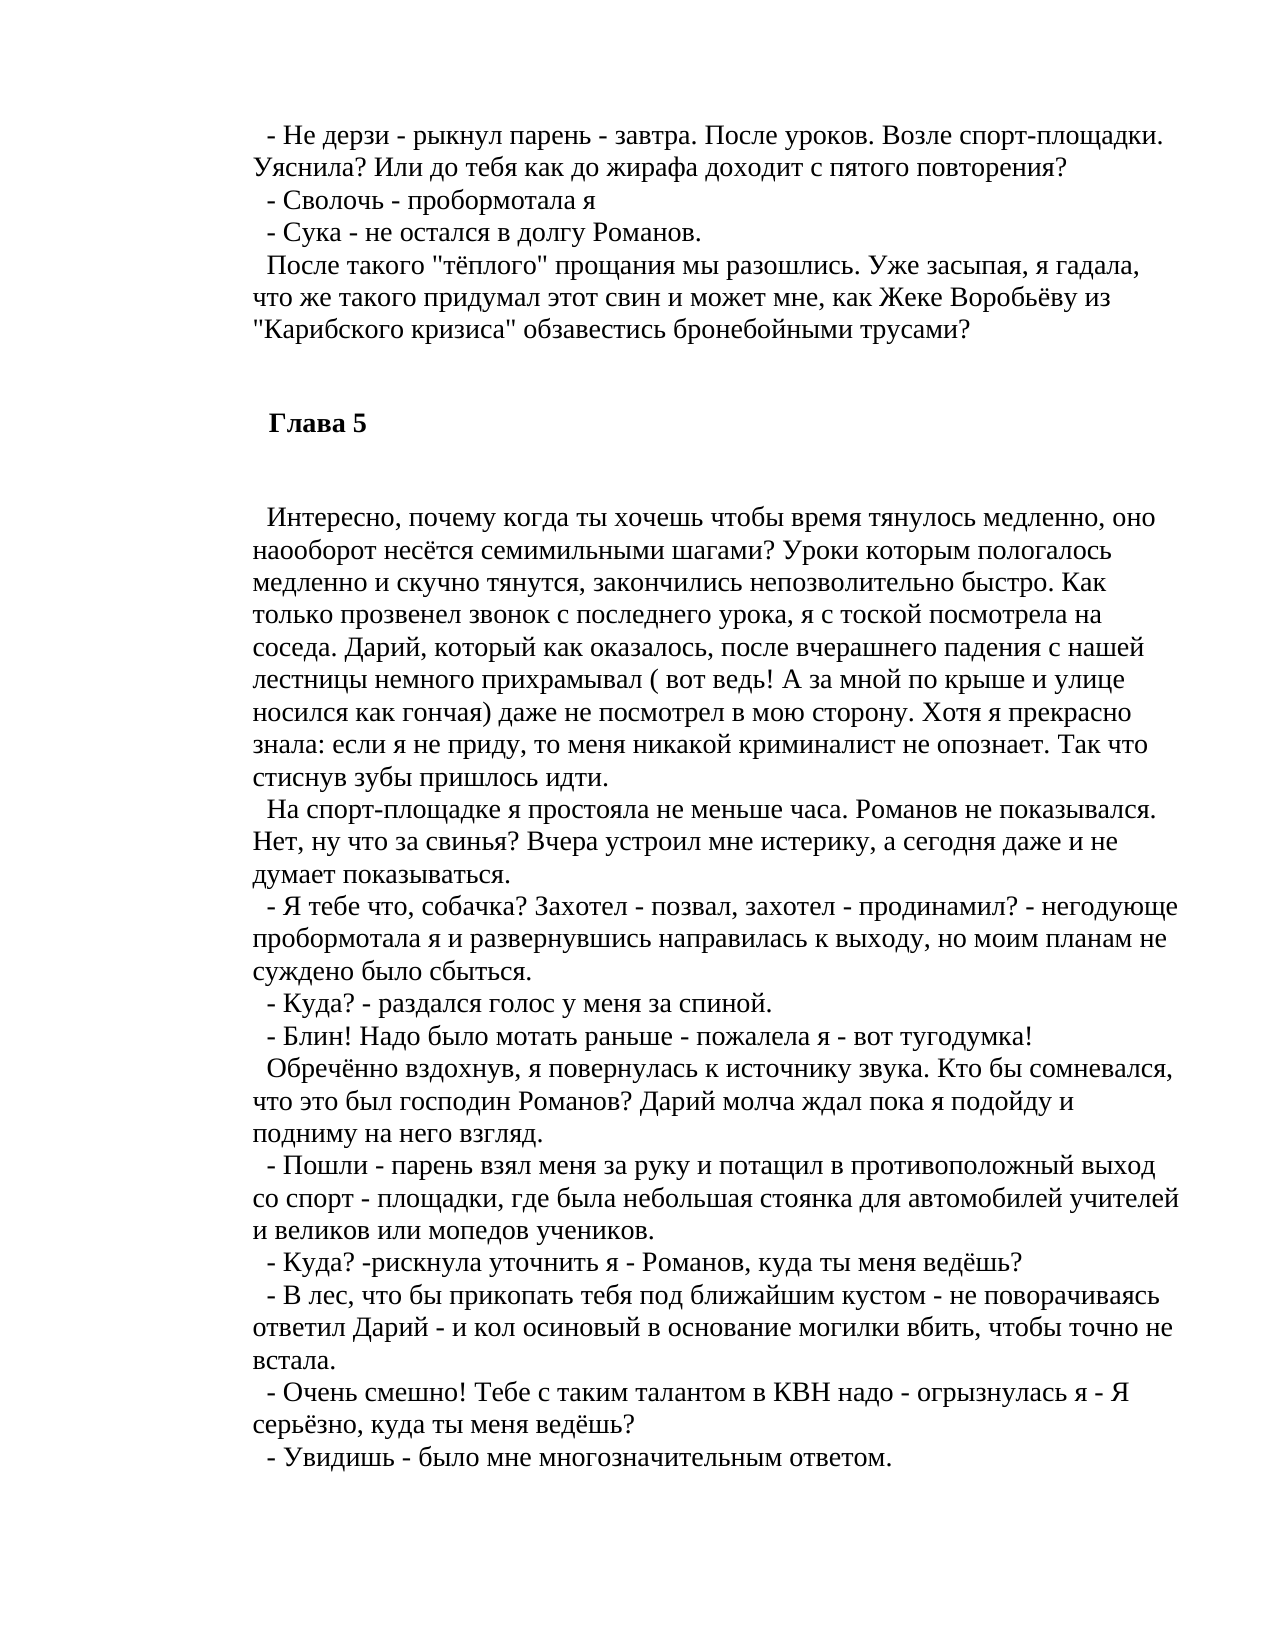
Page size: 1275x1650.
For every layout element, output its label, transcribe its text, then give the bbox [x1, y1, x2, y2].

text - Сука - не остался в долгу Романов. [252, 215, 1186, 248]
text - Не дерзи - рыкнул парень - завтра. После уроков. Возле спорт-площадки. Уяснила? Или до тебя как до жирафа доходит с пятого повторения? [252, 118, 1186, 183]
text - Увидишь - было мне многозначительным ответом. [252, 1440, 1186, 1472]
text - Очень смешно! Тебе с таким талантом в КВН надо - огрызнулась я - Я серьёзно, куда ты меня ведёшь? [252, 1375, 1186, 1440]
text - Куда? -рискнула уточнить я - Романов, куда ты меня ведёшь? [252, 1246, 1186, 1278]
text - В лес, что бы прикопать тебя под ближайшим кустом - не поворачиваясь ответил Дарий - и кол осиновый в основание могилки вбить, чтобы точно не встала. [252, 1278, 1186, 1375]
text - Блин! Надо было мотать раньше - пожалела я - вот тугодумка! [252, 1019, 1186, 1051]
text Обречённо вздохнув, я повернулась к источнику звука. Кто бы сомневался, что это был господин Романов? Дарий молча ждал пока я подойду и подниму на него взгляд. [252, 1051, 1186, 1148]
text - Сволочь - пробормотала я [252, 183, 1186, 215]
text - Пошли - парень взял меня за руку и потащил в противоположный выход со спорт - площадки, где была небольшая стоянка для автомобилей учителей и великов или мопедов учеников. [252, 1148, 1186, 1246]
text После такого "тёплого" прощания мы разошлись. Уже засыпая, я гадала, что же такого придумал этот свин и может мне, как Жеке Воробьёву из "Карибского кризиса" обзавестись бронебойными трусами? [252, 248, 1186, 345]
text - Я тебе что, собачка? Захотел - позвал, захотел - продинамил? - негодующе пробормотала я и развернувшись направилась к выходу, но моим планам не суждено было сбыться. [252, 889, 1186, 986]
subtitle Глава 5 [177, 406, 1186, 439]
text Интересно, почему когда ты хочешь чтобы время тянулось медленно, оно наооборот несётся семимильными шагами? Уроки которым пологалось медленно и скучно тянутся, закончились непозволительно быстро. Как только прозвенел звонок с последнего урока, я с тоской посмотрела на соседа. Дарий, который как оказалось, после вчерашнего падения с нашей лестницы немного прихрамывал ( вот ведь! А за мной по крыше и улице носился как гончая) даже не посмотрел в мою сторону. Хотя я прекрасно знала: если я не приду, то меня никакой криминалист не опознает. Так что стиснув зубы пришлось идти. [252, 500, 1186, 792]
text - Куда? - раздался голос у меня за спиной. [252, 986, 1186, 1019]
text На спорт-площадке я простояла не меньше часа. Романов не показывался. Нет, ну что за свинья? Вчера устроил мне истерику, а сегодня даже и не думает показываться. [252, 792, 1186, 889]
